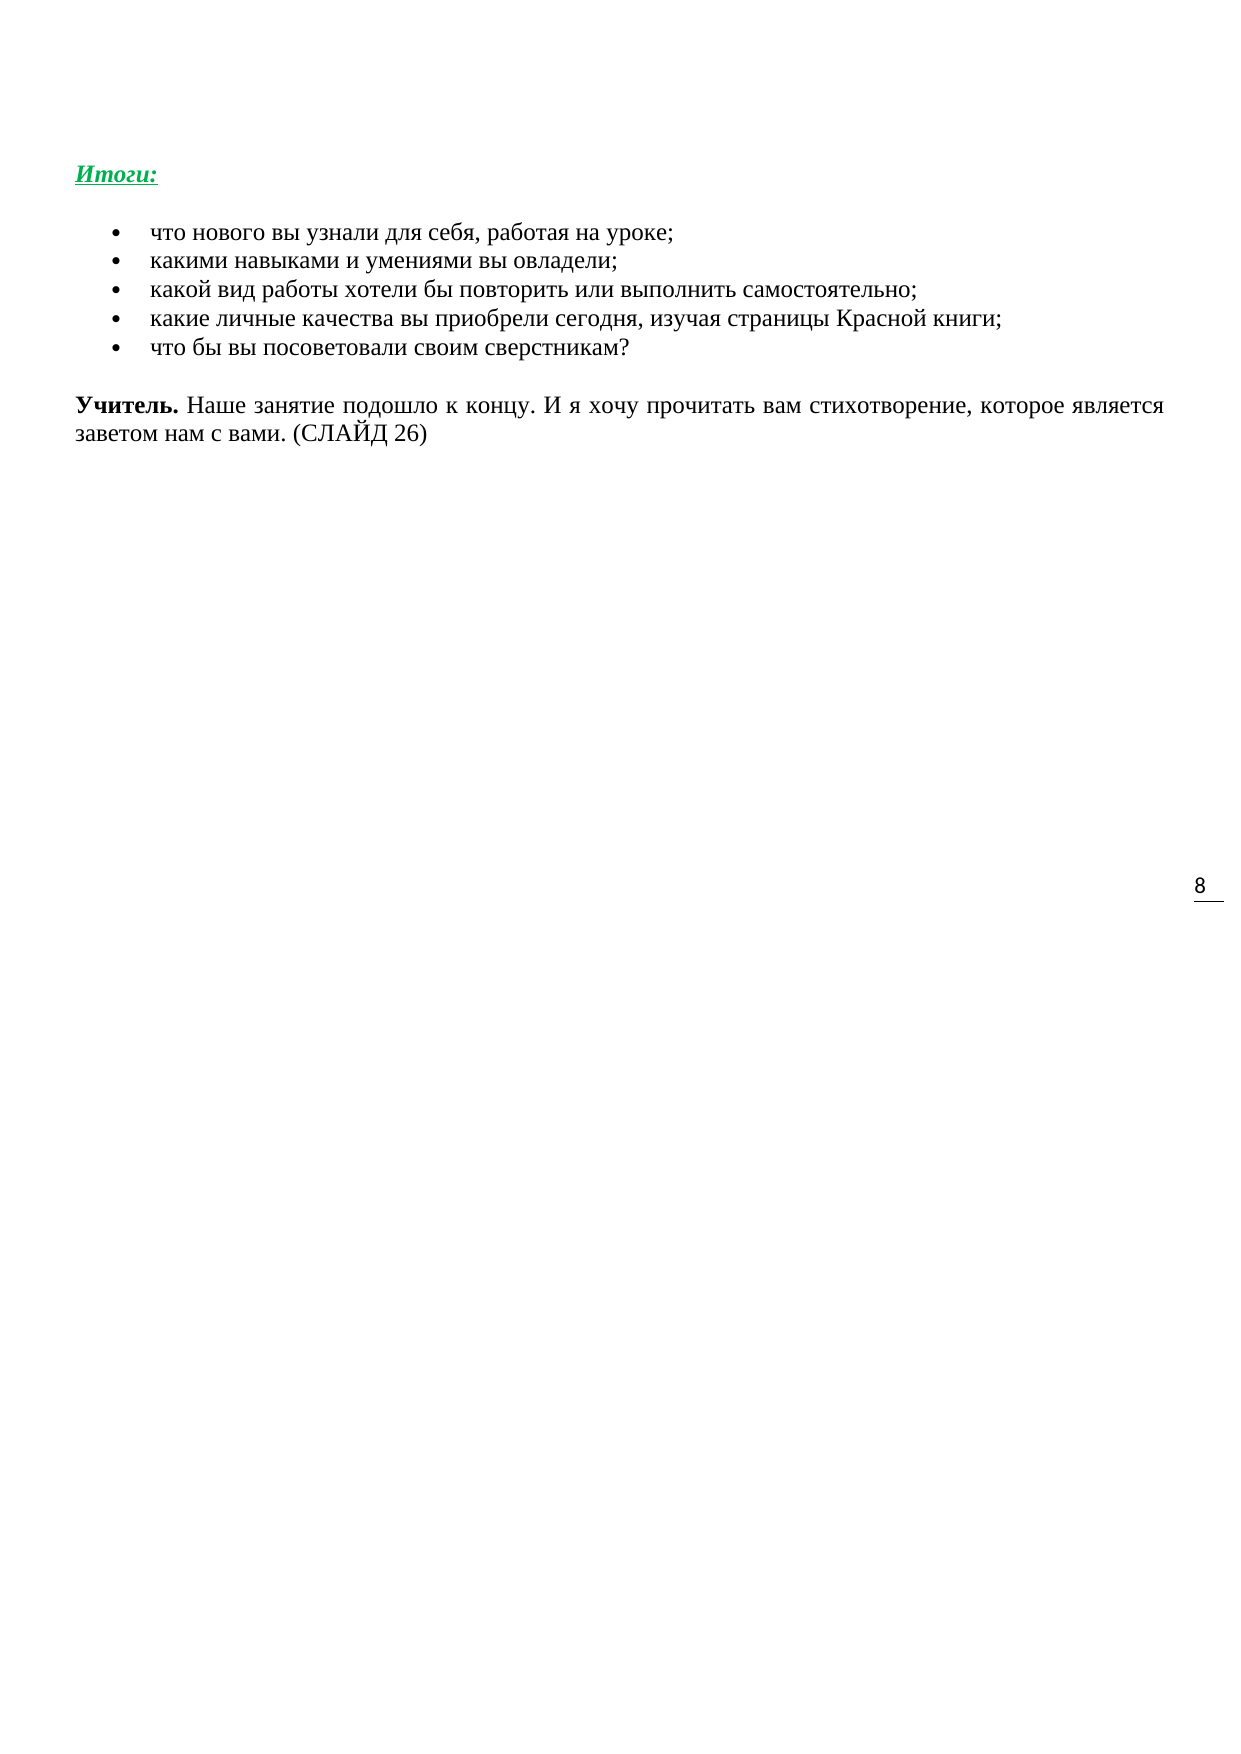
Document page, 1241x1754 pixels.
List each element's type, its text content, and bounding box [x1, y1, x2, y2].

list какой вид работы хотели бы повторить или выполнить самостоятельно; [112, 274, 1165, 303]
text Итоги: [75, 159, 1165, 188]
list какие личные качества вы приобрели сегодня, изучая страницы Красной книги; [112, 303, 1165, 332]
text Учитель. Наше занятие подошло к концу. И я хочу прочитать вам стихотворение, которое является заветом нам с вами. (СЛАЙД 26) [75, 390, 1165, 447]
list что бы вы посоветовали своим сверстникам? [112, 332, 1165, 361]
list какими навыками и умениями вы овладели; [112, 246, 1165, 274]
list что нового вы узнали для себя, работая на уроке; [112, 217, 1165, 246]
